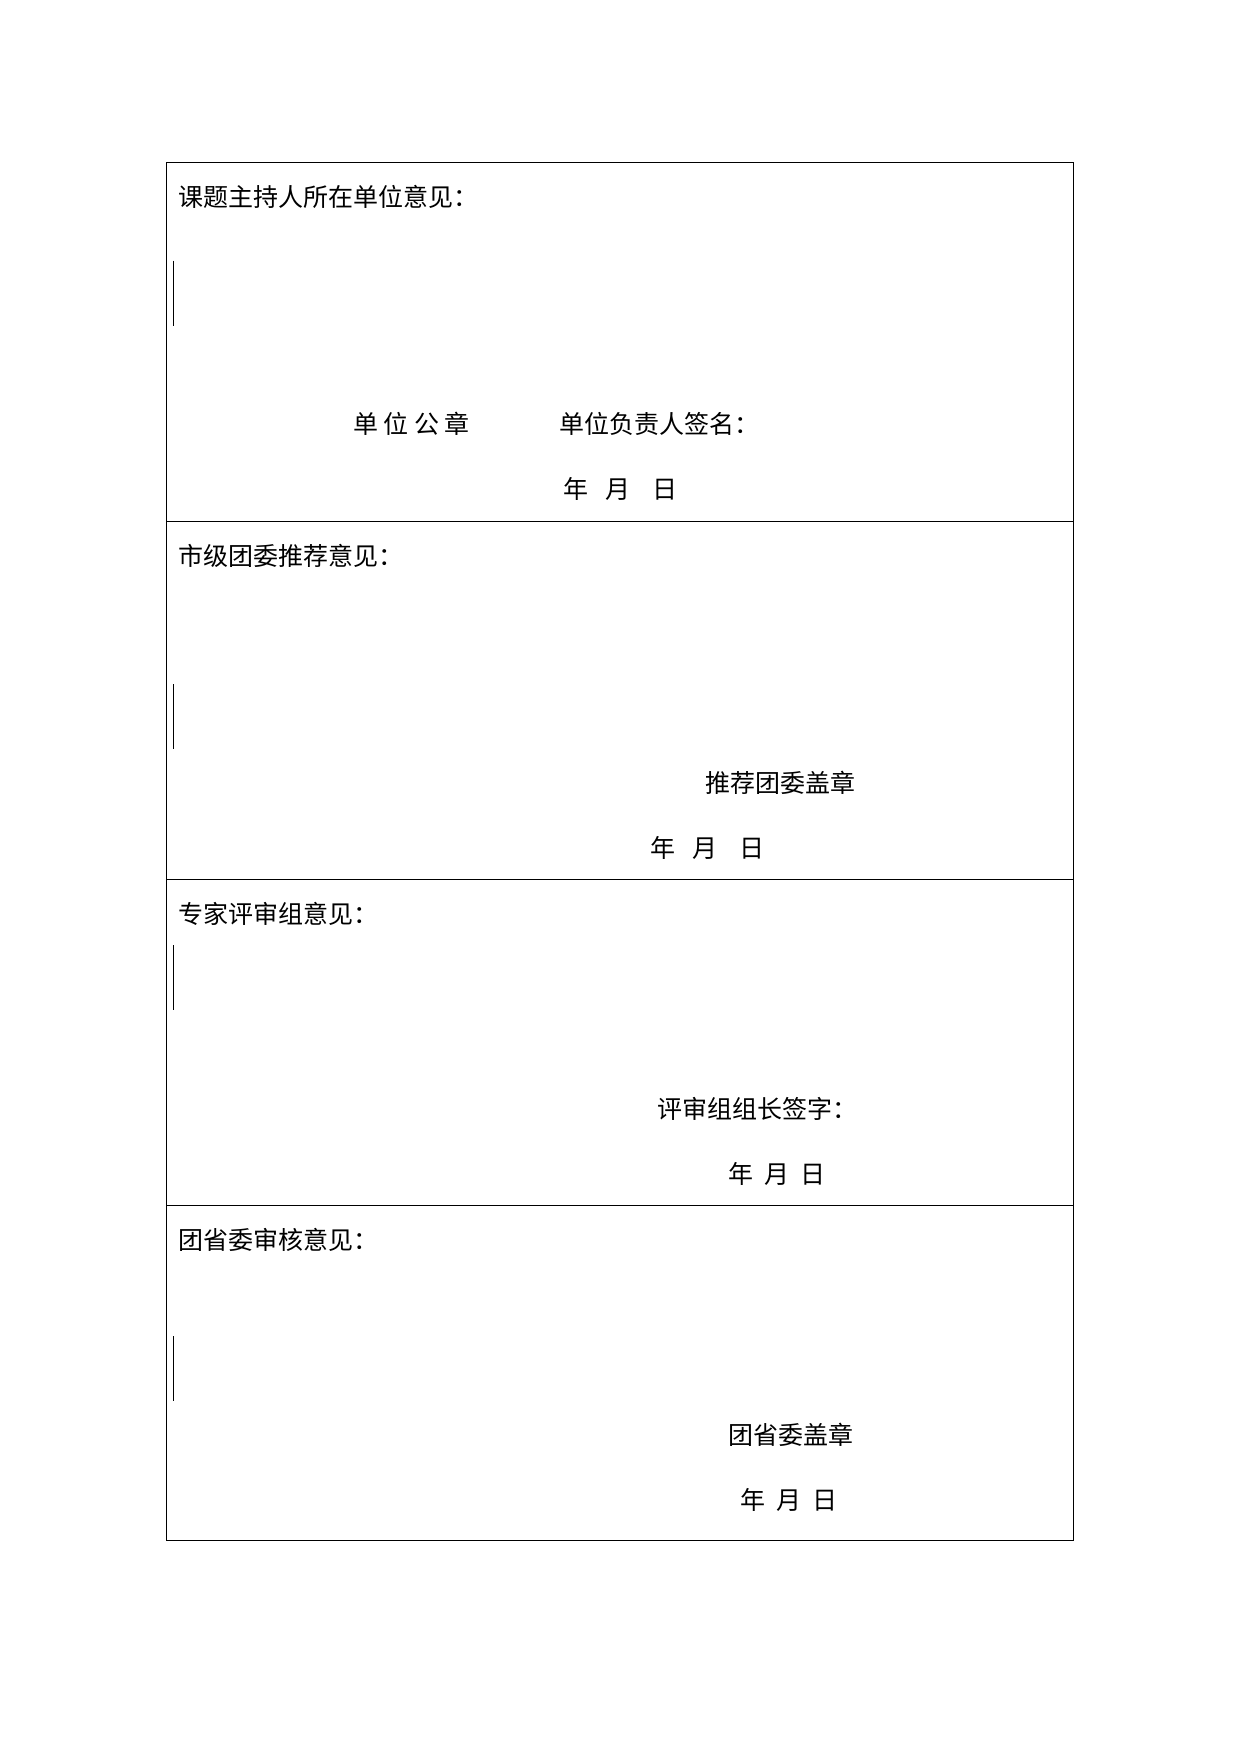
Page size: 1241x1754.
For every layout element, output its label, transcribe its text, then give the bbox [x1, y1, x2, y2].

table_cell 市级团委推荐意见： 推荐团委盖章 年 月 日 [167, 522, 1073, 879]
table_cell 团省委审核意见： 团省委盖章 年 月 日 [167, 1206, 1073, 1539]
table_cell 课题主持人所在单位意见： 单 位 公 章 单位负责人签名： 年 月 日 [167, 163, 1073, 521]
table_cell 专家评审组意见： 评审组组长签字： 年 月 日 [167, 880, 1073, 1205]
